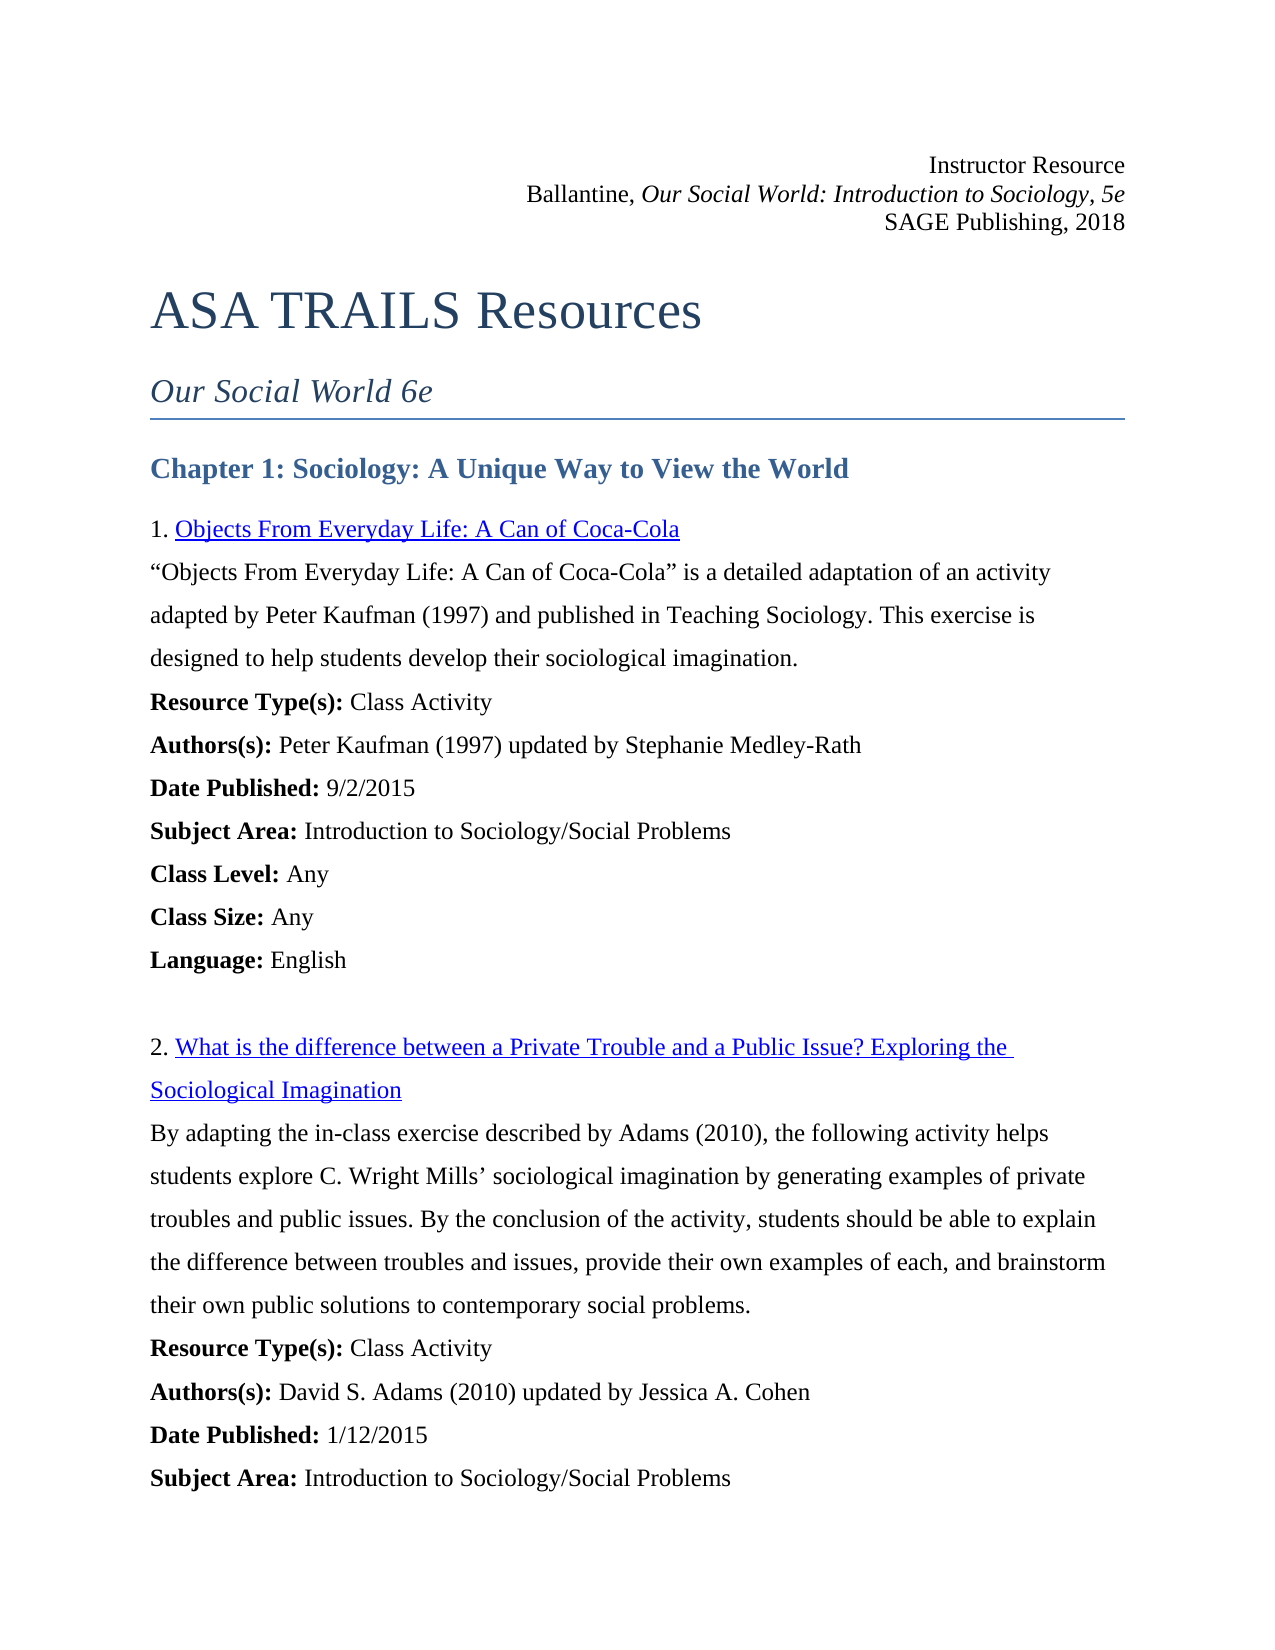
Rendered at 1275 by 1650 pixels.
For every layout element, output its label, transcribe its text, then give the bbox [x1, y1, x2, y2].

text Subject Area: Introduction to Sociology/Social Problems [150, 816, 1125, 845]
subtitle Chapter 1: Sociology: A Unique Way to View the World [150, 451, 1125, 485]
text Resource Type(s): Class Activity [150, 687, 1125, 715]
text 1. Objects From Everyday Life: A Can of Coca-Cola [150, 514, 1125, 543]
text 2. What is the difference between a Private Trouble and a Public Issue? Exploring the Sociological Imagination [150, 1032, 1125, 1103]
text Authors(s): Peter Kaufman (1997) updated by Stephanie Medley-Rath [150, 730, 1125, 758]
title ASA TRAILS Resources [150, 277, 1125, 340]
title Our Social World 6e [150, 371, 1125, 418]
text Authors(s): David S. Adams (2010) updated by Jessica A. Cohen [150, 1377, 1125, 1405]
text By adapting the in-class exercise described by Adams (2010), the following activity helps students explore C. Wright Mills’ sociological imagination by generating examples of private troubles and public issues. By the conclusion of the activity, students should be able to explain the difference between troubles and issues, provide their own examples of each, and brainstorm their own public solutions to contemporary social problems. [150, 1118, 1125, 1319]
text Date Published: 9/2/2015 [150, 773, 1125, 802]
text Class Level: Any [150, 859, 1125, 888]
text Language: English [150, 945, 1125, 974]
text “Objects From Everyday Life: A Can of Coca-Cola” is a detailed adaptation of an activity adapted by Peter Kaufman (1997) and published in Teaching Sociology. This exercise is designed to help students develop their sociological imagination. [150, 557, 1125, 672]
text Date Published: 1/12/2015 [150, 1420, 1125, 1448]
text Subject Area: Introduction to Sociology/Social Problems [150, 1463, 1125, 1492]
text Resource Type(s): Class Activity [150, 1333, 1125, 1362]
text Class Size: Any [150, 902, 1125, 931]
